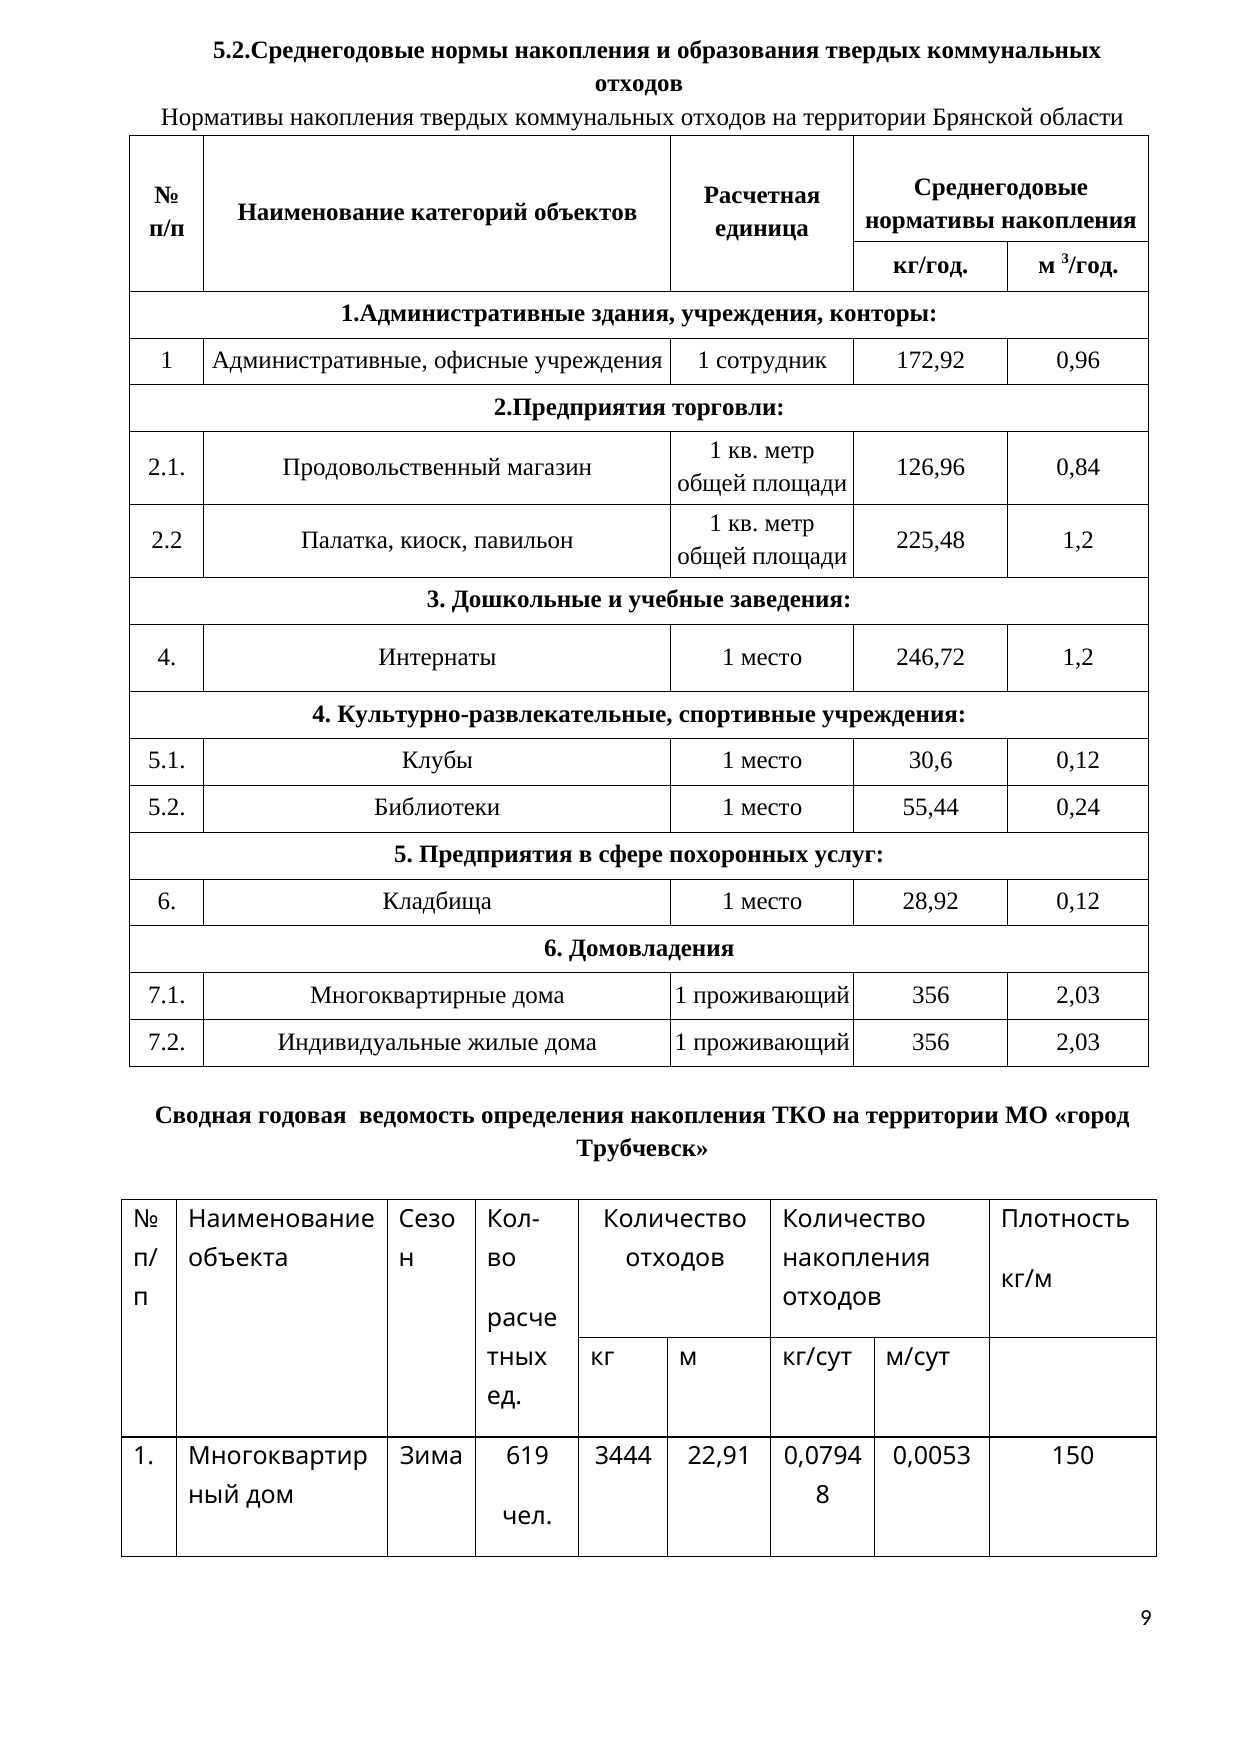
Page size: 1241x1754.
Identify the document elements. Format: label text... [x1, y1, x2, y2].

table_cell Индивидуальные жилые дома [204, 1020, 670, 1066]
table_cell 2.Предприятия торговли: [130, 385, 1148, 431]
table_cell 0,96 [1008, 339, 1148, 384]
text 5.2.Среднегодовые нормы накопления и образования твердых коммунальных отходов [133, 35, 1152, 97]
table_cell 6. [130, 880, 203, 925]
table_cell 2,03 [1008, 1020, 1148, 1066]
table_cell 619 чел. [476, 1438, 578, 1556]
table_header Среднегодовые нормативы накопления [854, 136, 1148, 241]
table_cell 3444 [579, 1438, 667, 1556]
table_cell 0,12 [1008, 739, 1148, 785]
table_cell Интернаты [204, 625, 670, 691]
table_cell Многоквартирные дома [204, 973, 670, 1019]
table_cell м 3/год. [1008, 242, 1148, 291]
table_cell 7.1. [130, 973, 203, 1019]
table_cell 356 [854, 973, 1007, 1019]
table_cell 0,24 [1008, 786, 1148, 832]
table_cell 2,03 [1008, 973, 1148, 1019]
table_cell Многоквартирный дом [177, 1438, 387, 1556]
table_cell 2.1. [130, 432, 203, 504]
text Сводная годовая ведомость определения накопления ТКО на территории МО «город Трубчевск» [133, 1100, 1152, 1162]
table_cell 1 место [671, 625, 853, 691]
table_cell 1. [122, 1438, 176, 1556]
table_cell 0,12 [1008, 880, 1148, 925]
table_cell Кладбища [204, 880, 670, 925]
table_cell Библиотеки [204, 786, 670, 832]
table_cell Клубы [204, 739, 670, 785]
table_cell м [668, 1338, 770, 1436]
table_cell 7.2. [130, 1020, 203, 1066]
table_cell Палатка, киоск, павильон [204, 505, 670, 577]
table_cell 1 кв. метр общей площади [671, 432, 853, 504]
table_cell 1 кв. метр общей площади [671, 505, 853, 577]
table_cell 4. Культурно-развлекательные, спортивные учреждения: [130, 692, 1148, 738]
table_cell 172,92 [854, 339, 1007, 384]
table_header Кол-во расчетных ед. [476, 1200, 578, 1436]
table_cell 356 [854, 1020, 1007, 1066]
table_cell 1,2 [1008, 625, 1148, 691]
table_cell 5.1. [130, 739, 203, 785]
table_header Расчетная единица [671, 136, 853, 291]
table_header № п/п [130, 136, 203, 291]
table_cell [990, 1338, 1156, 1436]
table_cell 0,84 [1008, 432, 1148, 504]
table_header Количество накопления отходов [771, 1200, 989, 1337]
table_cell 30,6 [854, 739, 1007, 785]
table_cell 1 проживающий [671, 1020, 853, 1066]
table_cell 1.Административные здания, учреждения, конторы: [130, 292, 1148, 337]
table_cell 1 место [671, 739, 853, 785]
table_cell 0,0053 [875, 1438, 989, 1556]
table_header Плотность кг/м [990, 1200, 1156, 1337]
table_cell 55,44 [854, 786, 1007, 832]
table_cell 225,48 [854, 505, 1007, 577]
table_cell 5. Предприятия в сфере похоронных услуг: [130, 833, 1148, 878]
table_cell 1 сотрудник [671, 339, 853, 384]
table_cell 1 [130, 339, 203, 384]
table_cell 3. Дошкольные и учебные заведения: [130, 578, 1148, 624]
table_cell Административные, офисные учреждения [204, 339, 670, 384]
table_cell 4. [130, 625, 203, 691]
table_cell кг [579, 1338, 667, 1436]
table_cell 6. Домовладения [130, 926, 1148, 972]
table_cell 5.2. [130, 786, 203, 832]
table_cell кг/год. [854, 242, 1007, 291]
table_cell кг/сут [771, 1338, 874, 1436]
table_cell 246,72 [854, 625, 1007, 691]
table_cell Зима [388, 1438, 475, 1556]
table_cell 1,2 [1008, 505, 1148, 577]
table_cell 126,96 [854, 432, 1007, 504]
table_cell 0,07948 [771, 1438, 874, 1556]
text Нормативы накопления твердых коммунальных отходов на территории Брянской области [133, 102, 1152, 130]
table_cell 150 [990, 1438, 1156, 1556]
table_cell 1 проживающий [671, 973, 853, 1019]
table_header № п/п [122, 1200, 176, 1436]
table_cell Продовольственный магазин [204, 432, 670, 504]
table_cell 1 место [671, 786, 853, 832]
table_cell 22,91 [668, 1438, 770, 1556]
table_header Наименование категорий объектов [204, 136, 670, 291]
table_header Сезон [388, 1200, 475, 1436]
table_cell 2.2 [130, 505, 203, 577]
table_header Количество отходов [579, 1200, 770, 1337]
table_cell м/сут [875, 1338, 989, 1436]
table_cell 28,92 [854, 880, 1007, 925]
table_cell 1 место [671, 880, 853, 925]
table_header Наименование объекта [177, 1200, 387, 1436]
